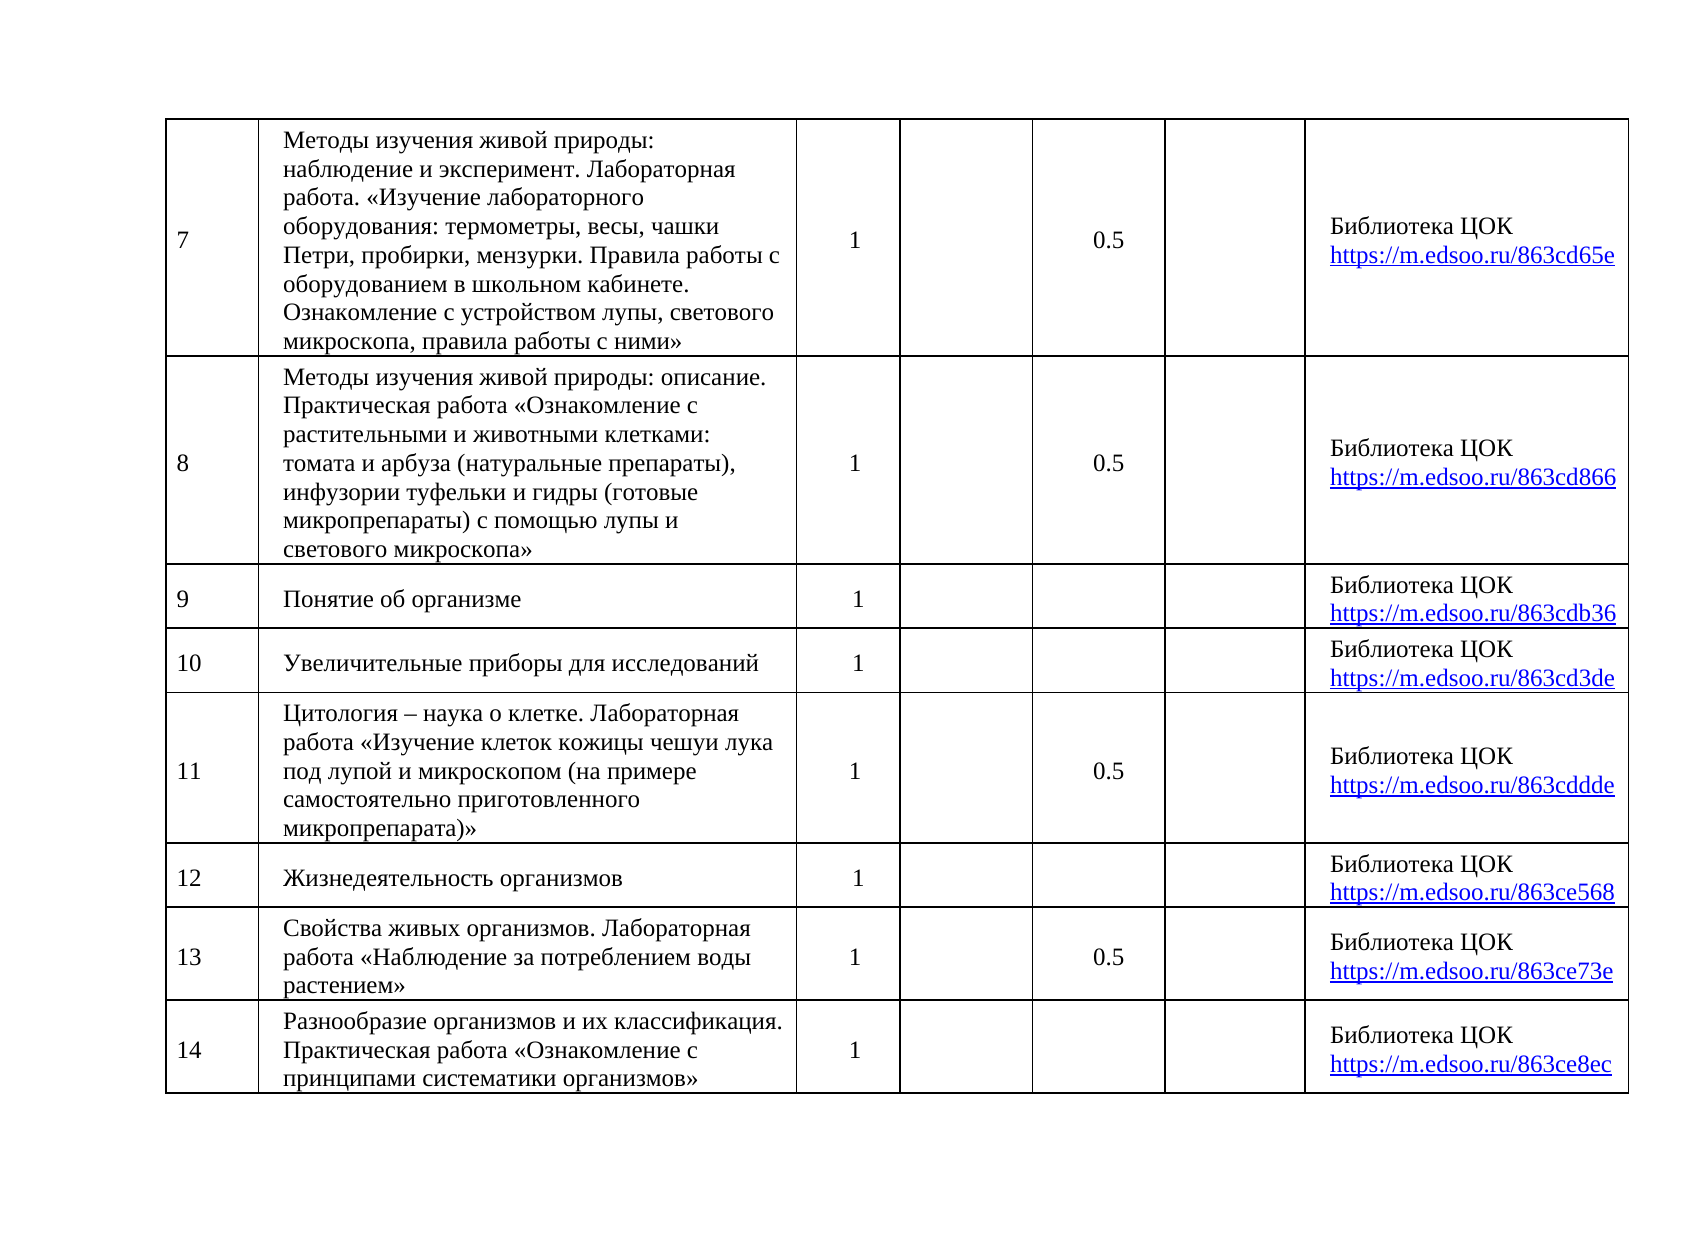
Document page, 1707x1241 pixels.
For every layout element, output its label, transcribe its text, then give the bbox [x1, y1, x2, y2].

table_cell [1166, 120, 1304, 355]
table_cell Понятие об организме [259, 565, 796, 627]
table_cell 1 [797, 629, 899, 691]
table_cell Библиотека ЦОК https://m.edsoo.ru/863ce73e [1306, 908, 1628, 999]
table_cell 10 [167, 629, 258, 691]
table_cell Библиотека ЦОК https://m.edsoo.ru/863cd65e [1306, 120, 1628, 355]
table_cell 12 [167, 844, 258, 906]
table_cell [901, 629, 1032, 691]
table_cell [901, 844, 1032, 906]
table_cell [1166, 565, 1304, 627]
table_cell [901, 908, 1032, 999]
table_cell Методы изучения живой природы: наблюдение и эксперимент. Лабораторная работа. «Изучение лабораторного оборудования: термометры, весы, чашки Петри, пробирки, мензурки. Правила работы с оборудованием в школьном кабинете. Ознакомление с устройством лупы, светового микроскопа, правила работы с ними» [259, 120, 796, 355]
table_cell Жизнедеятельность организмов [259, 844, 796, 906]
table_cell 13 [167, 908, 258, 999]
table_cell Библиотека ЦОК https://m.edsoo.ru/863cdb36 [1306, 565, 1628, 627]
table_cell 1 [797, 693, 899, 842]
table_cell [901, 357, 1032, 563]
table_cell [901, 120, 1032, 355]
table_cell Методы изучения живой природы: описание. Практическая работа «Ознакомление с растительными и животными клетками: томата и арбуза (натуральные препараты), инфузории туфельки и гидры (готовые микропрепараты) с помощью лупы и светового микроскопа» [259, 357, 796, 563]
table_cell 11 [167, 693, 258, 842]
table_cell Цитология – наука о клетке. Лабораторная работа «Изучение клеток кожицы чешуи лука под лупой и микроскопом (на примере самостоятельно приготовленного микропрепарата)» [259, 693, 796, 842]
table_cell Библиотека ЦОК https://m.edsoo.ru/863cddde [1306, 693, 1628, 842]
table_cell 1 [797, 844, 899, 906]
table_cell 0.5 [1033, 908, 1164, 999]
table_cell 0.5 [1033, 693, 1164, 842]
table_cell [1166, 844, 1304, 906]
table_cell Библиотека ЦОК https://m.edsoo.ru/863cd3de [1306, 629, 1628, 691]
table_cell 1 [797, 908, 899, 999]
table_cell 0.5 [1033, 357, 1164, 563]
table_cell [1033, 629, 1164, 691]
table_cell 0.5 [1033, 120, 1164, 355]
table_cell Библиотека ЦОК https://m.edsoo.ru/863ce568 [1306, 844, 1628, 906]
table_cell [1033, 1001, 1164, 1092]
table_cell 9 [167, 565, 258, 627]
table_cell Разнообразие организмов и их классификация. Практическая работа «Ознакомление с принципами систематики организмов» [259, 1001, 796, 1092]
table_cell [1166, 908, 1304, 999]
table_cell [1306, 1001, 1628, 1092]
table_cell [1166, 1001, 1304, 1092]
table_cell [901, 1001, 1032, 1092]
table_cell [1033, 565, 1164, 627]
table_cell [1166, 629, 1304, 691]
table_cell Увеличительные приборы для исследований [259, 629, 796, 691]
table_cell [1166, 357, 1304, 563]
table_cell [901, 693, 1032, 842]
table_cell 1 [797, 1001, 899, 1092]
table_cell 1 [797, 120, 899, 355]
table_cell Свойства живых организмов. Лабораторная работа «Наблюдение за потреблением воды растением» [259, 908, 796, 999]
table_cell 8 [167, 357, 258, 563]
table_cell 7 [167, 120, 258, 355]
table_cell [901, 565, 1032, 627]
table_cell 14 [167, 1001, 258, 1092]
table_cell [1166, 693, 1304, 842]
table_cell 1 [797, 357, 899, 563]
table_cell [1033, 844, 1164, 906]
table_cell Библиотека ЦОК https://m.edsoo.ru/863cd866 [1306, 357, 1628, 563]
table_cell 1 [797, 565, 899, 627]
